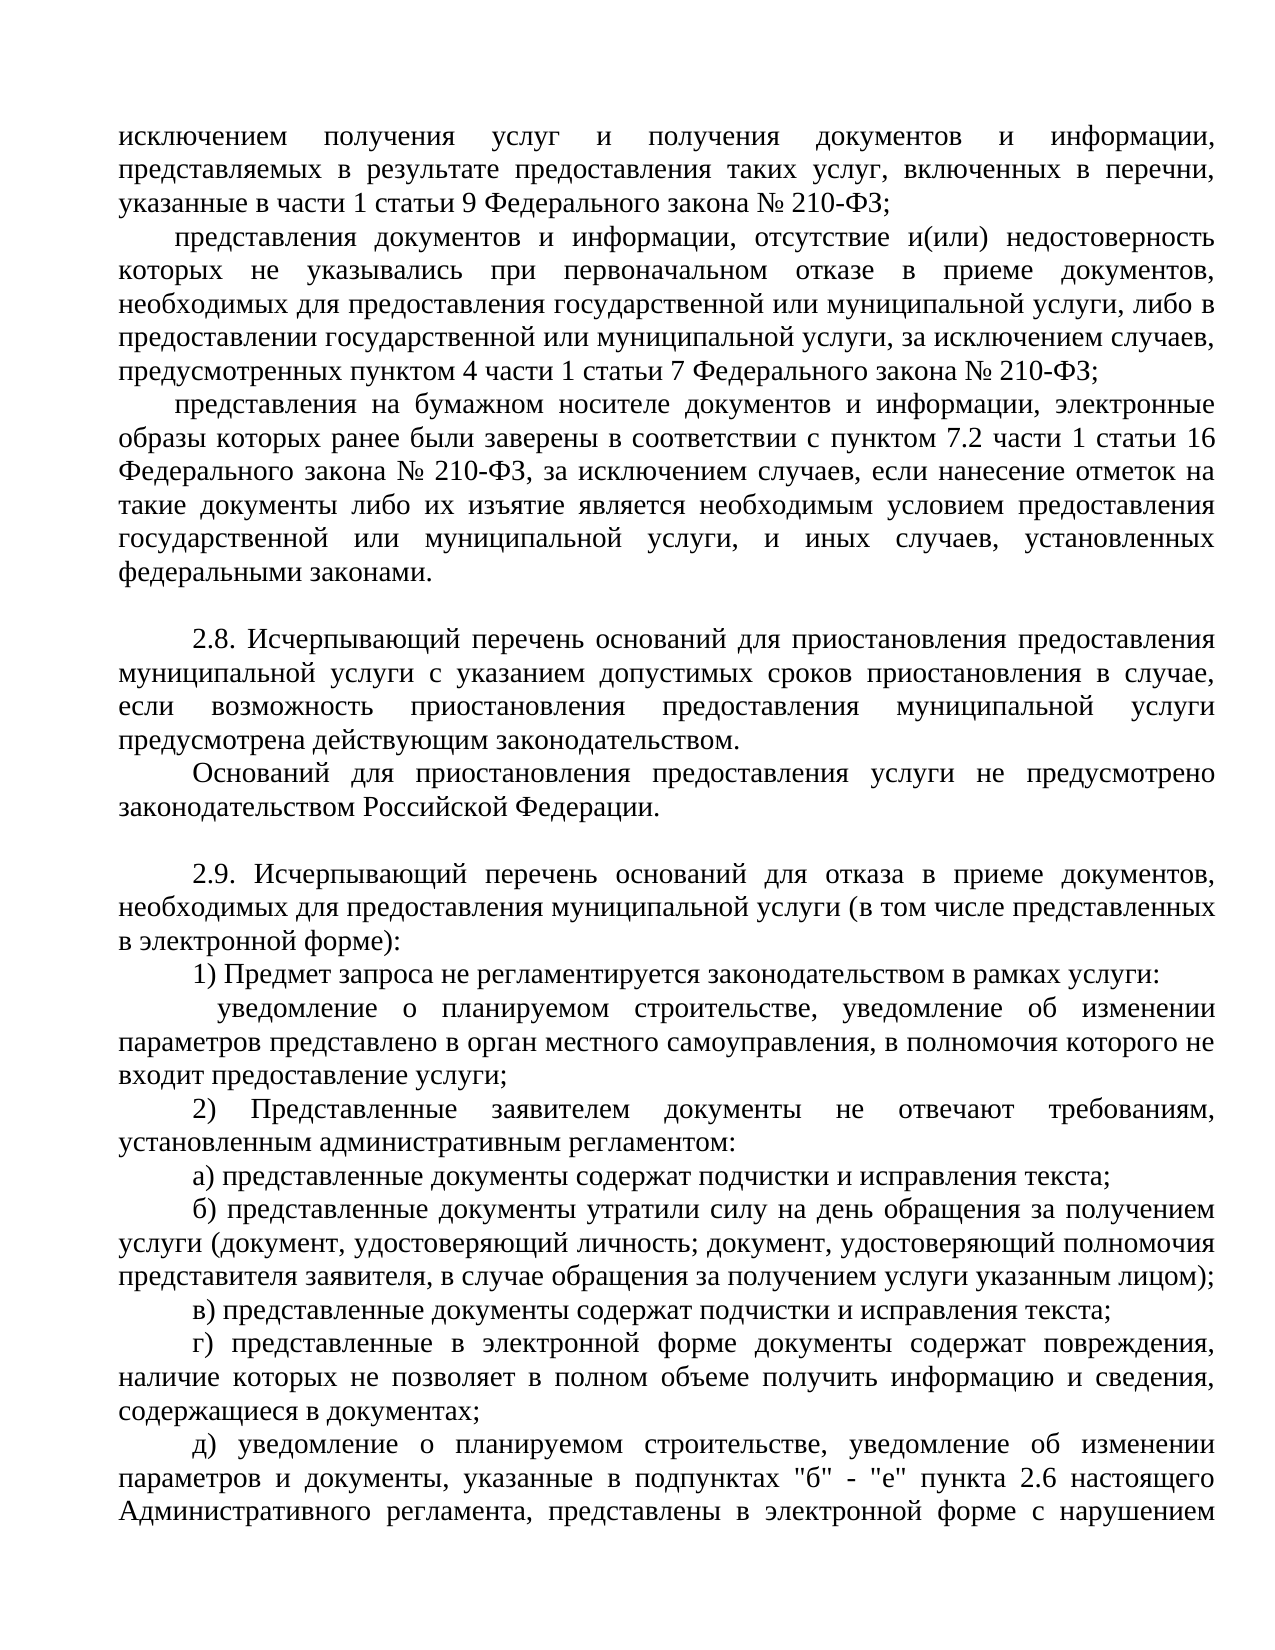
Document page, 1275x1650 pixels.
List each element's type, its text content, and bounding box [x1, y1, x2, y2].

text представления документов и информации, отсутствие и(или) недостоверность которых не указывались при первоначальном отказе в приеме документов, необходимых для предоставления государственной или муниципальной услуги, либо в предоставлении государственной или муниципальной услуги, за исключением случаев, предусмотренных пунктом 4 части 1 статьи 7 Федерального закона № 210-ФЗ; [118, 219, 1216, 386]
text уведомление о планируемом строительстве, уведомление об изменении параметров представлено в орган местного самоуправления, в полномочия которого не входит предоставление услуги; [118, 990, 1216, 1091]
text 2) Представленные заявителем документы не отвечают требованиям, установленным административным регламентом: [118, 1091, 1216, 1158]
text 1) Предмет запроса не регламентируется законодательством в рамках услуги: [118, 957, 1216, 990]
text Оснований для приостановления предоставления услуги не предусмотрено законодательством Российской Федерации. [118, 755, 1216, 822]
text представления на бумажном носителе документов и информации, электронные образы которых ранее были заверены в соответствии с пунктом 7.2 части 1 статьи 16 Федерального закона № 210-ФЗ, за исключением случаев, если нанесение отметок на такие документы либо их изъятие является необходимым условием предоставления государственной или муниципальной услуги, и иных случаев, установленных федеральными законами. [118, 386, 1216, 588]
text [118, 118, 1216, 219]
text г) представленные в электронной форме документы содержат повреждения, наличие которых не позволяет в полном объеме получить информацию и сведения, содержащиеся в документах; [118, 1326, 1216, 1426]
text а) представленные документы содержат подчистки и исправления текста; [118, 1158, 1216, 1191]
text 2.8. Исчерпывающий перечень оснований для приостановления предоставления муниципальной услуги с указанием допустимых сроков приостановления в случае, если возможность приостановления предоставления муниципальной услуги предусмотрена действующим законодательством. [118, 621, 1216, 755]
text в) представленные документы содержат подчистки и исправления текста; [118, 1292, 1216, 1326]
text 2.9. Исчерпывающий перечень оснований для отказа в приеме документов, необходимых для предоставления муниципальной услуги (в том числе представленных в электронной форме): [118, 856, 1216, 957]
text б) представленные документы утратили силу на день обращения за получением услуги (документ, удостоверяющий личность; документ, удостоверяющий полномочия представителя заявителя, в случае обращения за получением услуги указанным лицом); [118, 1191, 1216, 1292]
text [118, 1426, 1216, 1527]
